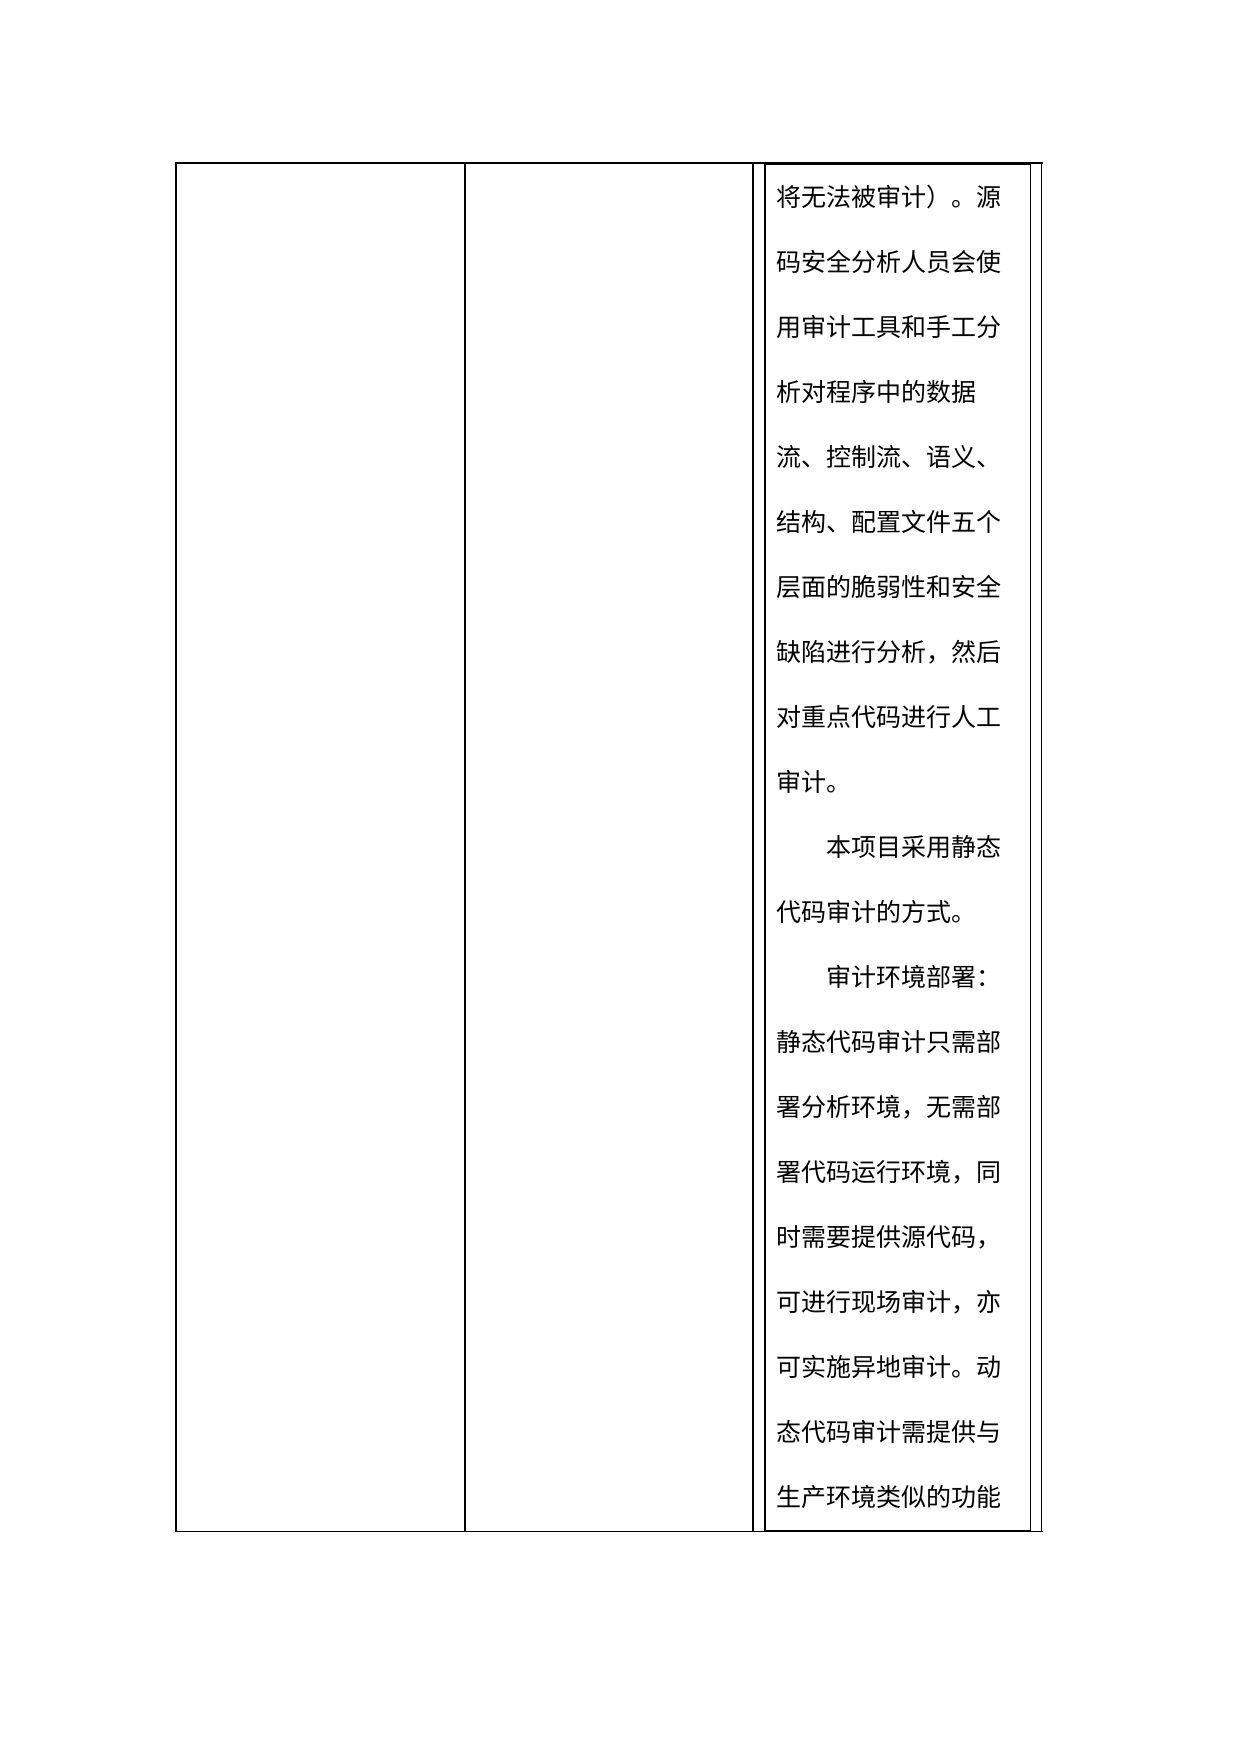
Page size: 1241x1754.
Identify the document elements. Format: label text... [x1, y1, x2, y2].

table_cell 1 [177, 164, 464, 1531]
table_cell [1031, 164, 1041, 1531]
table_cell [466, 164, 752, 1531]
table_cell [766, 165, 1030, 1530]
table_cell [754, 164, 764, 1531]
